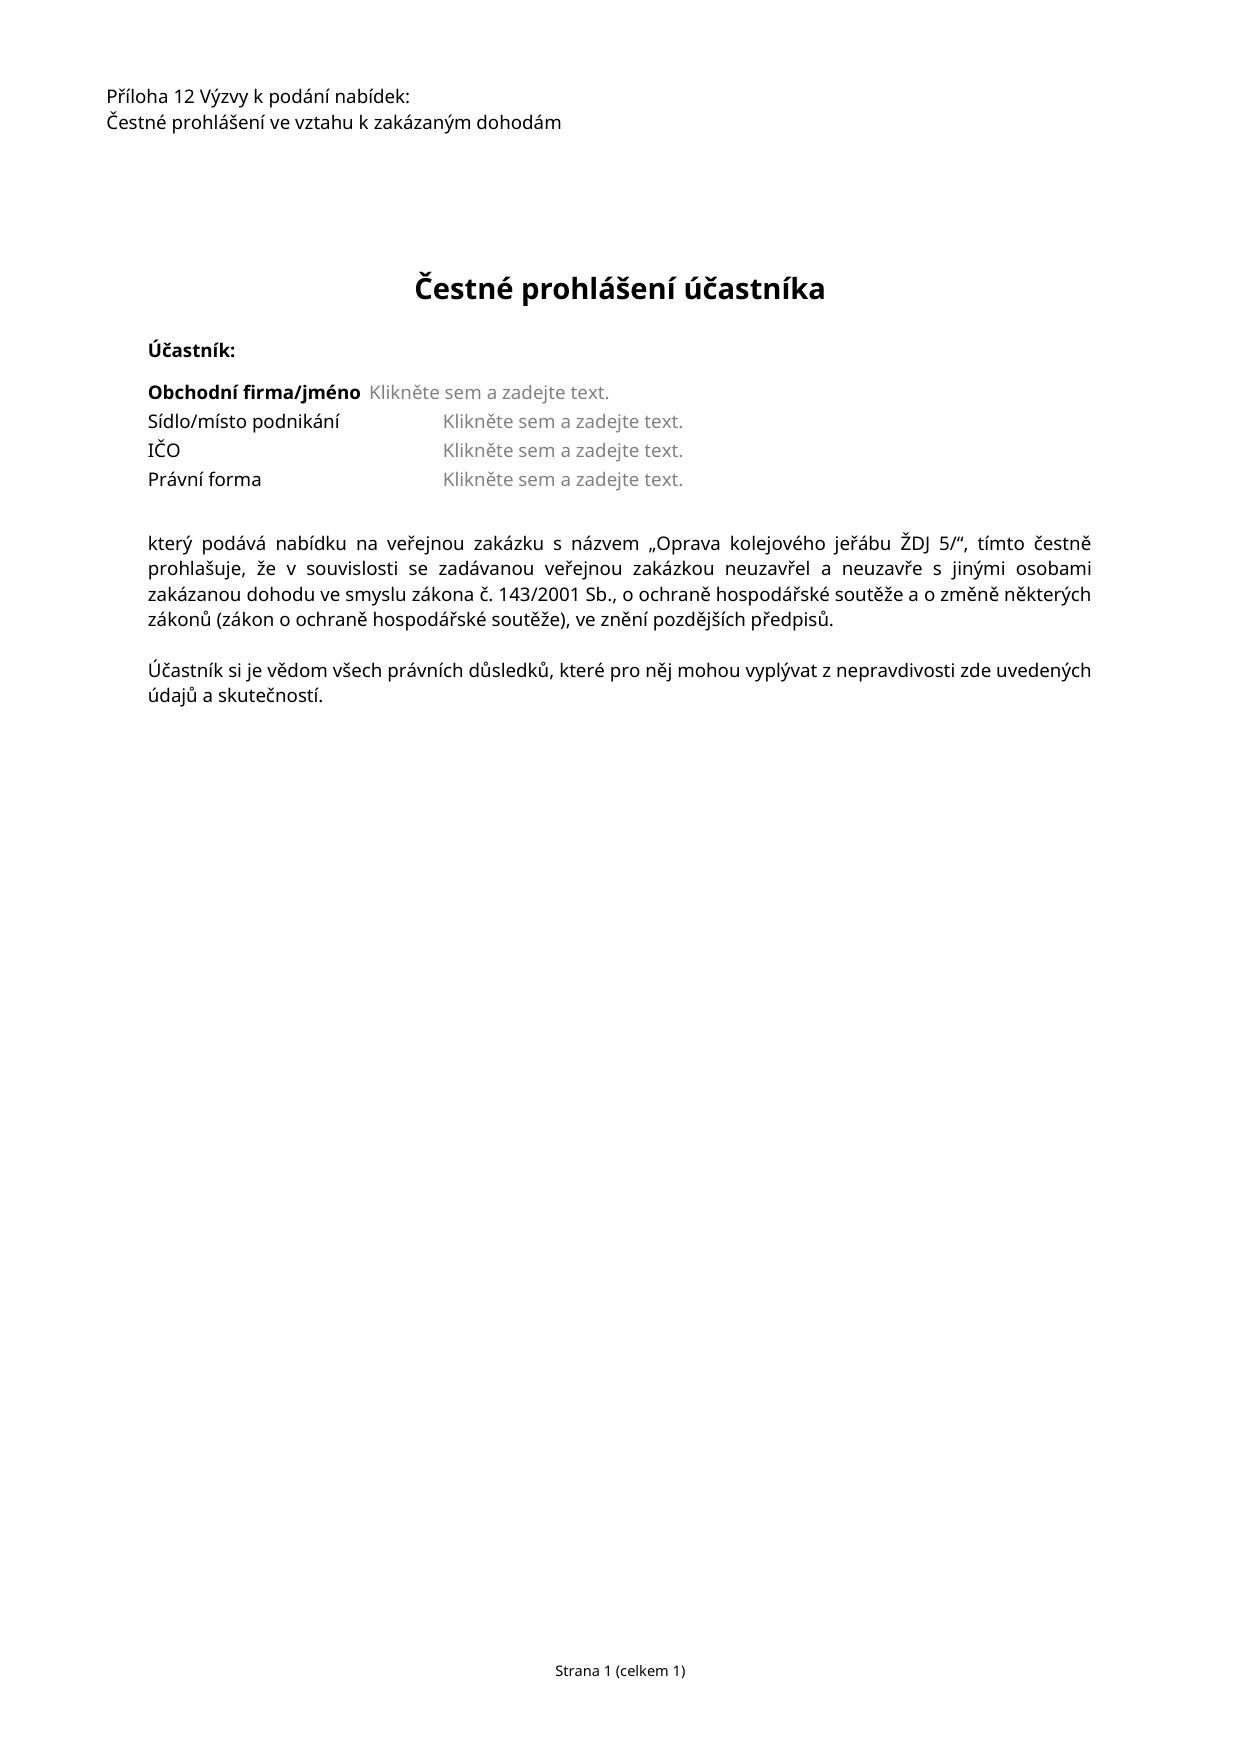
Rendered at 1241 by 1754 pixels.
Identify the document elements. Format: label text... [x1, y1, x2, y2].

text Sídlo/místo podnikání [148, 405, 1093, 434]
text Účastník: [148, 333, 1093, 364]
text který podává nabídku na veřejnou zakázku s názvem „Oprava kolejového jeřábu ŽDJ 5/“, tímto čestně prohlašuje, že v souvislosti se zadávanou veřejnou zakázkou neuzavřel a neuzavře s jinými osobami zakázanou dohodu ve smyslu zákona č. 143/2001 Sb., o ochraně hospodářské soutěže a o změně některých zákonů (zákon o ochraně hospodářské soutěže), ve znění pozdějších předpisů. [148, 530, 1093, 632]
text Obchodní firma/jméno [148, 376, 1093, 405]
text IČO [148, 434, 1093, 463]
title Čestné prohlášení účastníka [148, 268, 1093, 308]
text Účastník si je vědom všech právních důsledků, které pro něj mohou vyplývat z nepravdivosti zde uvedených údajů a skutečností. [148, 657, 1093, 708]
text Právní forma [148, 463, 1093, 492]
